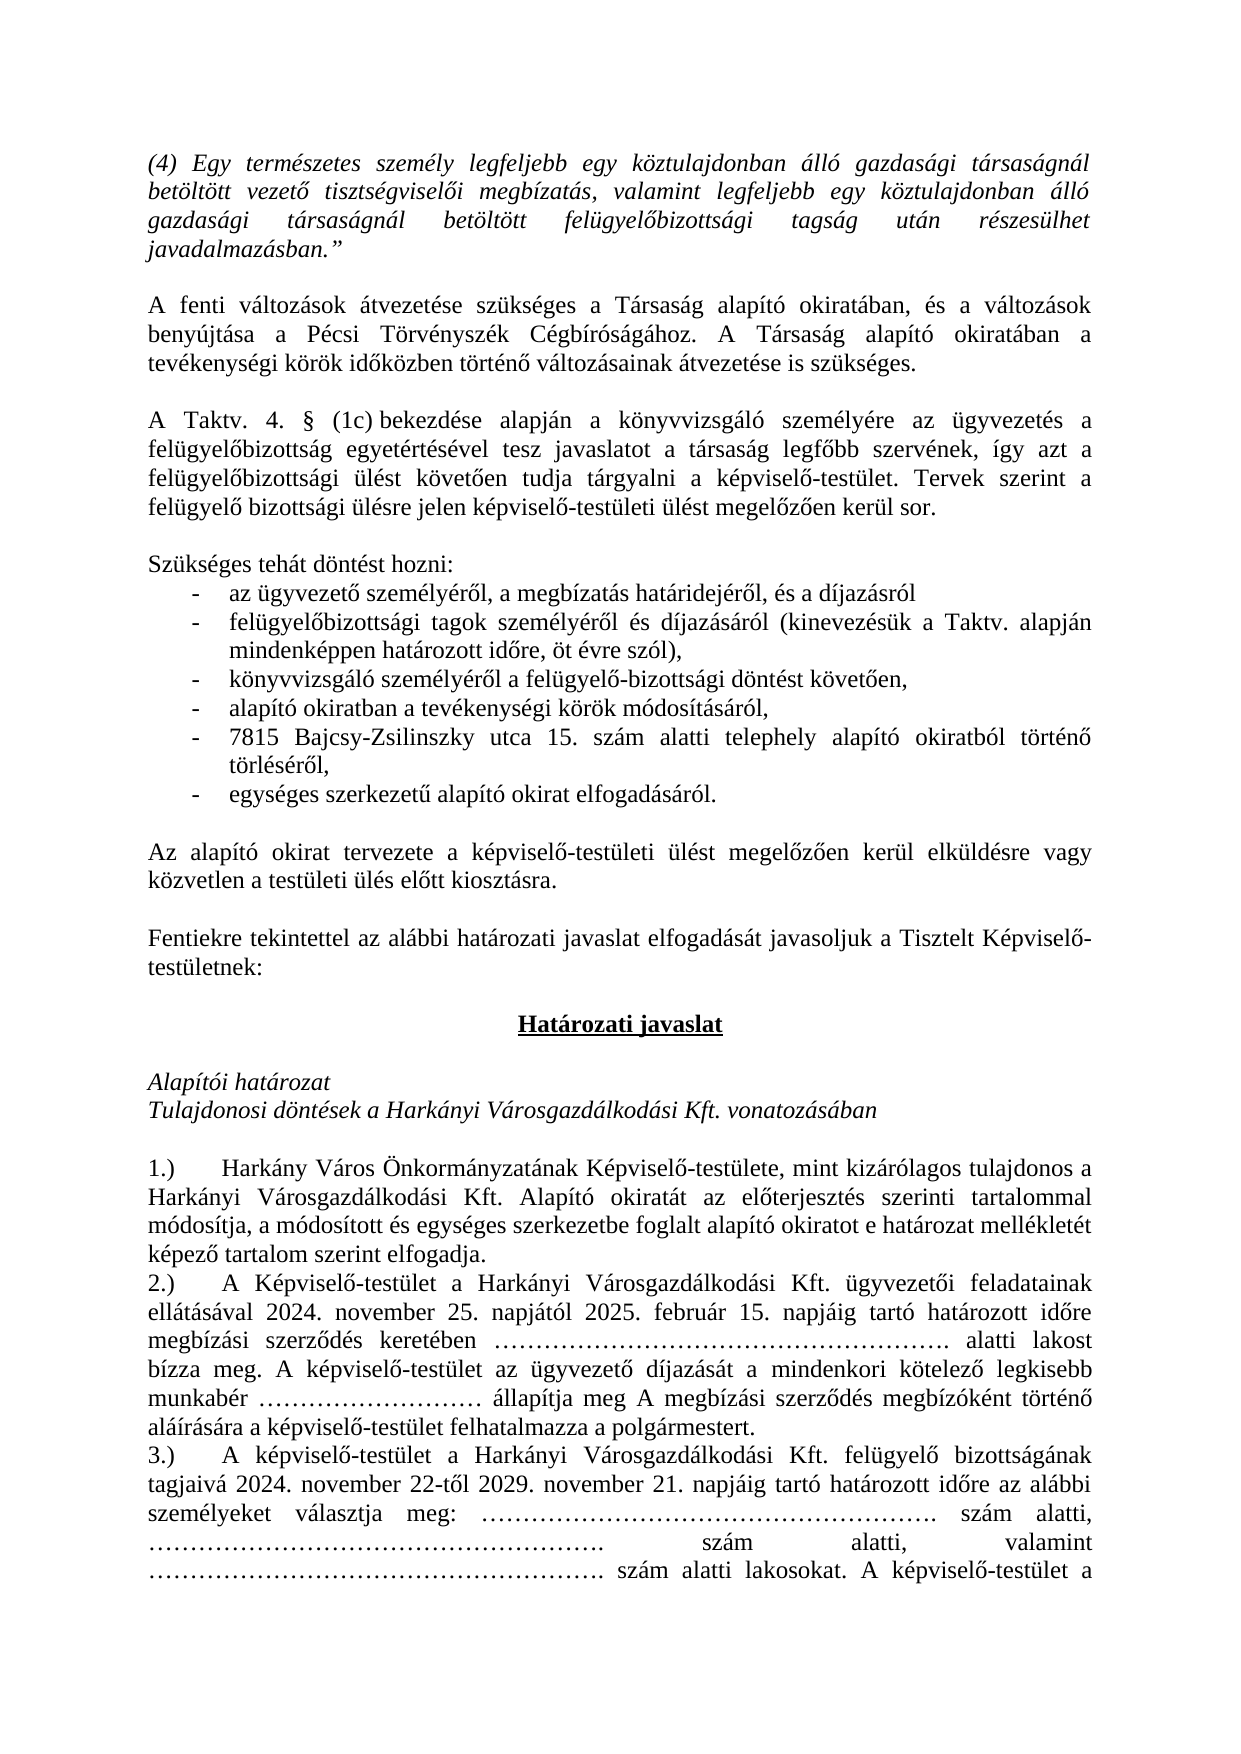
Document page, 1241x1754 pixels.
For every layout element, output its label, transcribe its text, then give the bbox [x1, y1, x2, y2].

list alapító okiratban a tevékenységi körök módosításáról, [191, 693, 1093, 722]
text (4) Egy természetes személy legfeljebb egy köztulajdonban álló gazdasági társaságnál betöltött vezető tisztségviselői megbízatás, valamint legfeljebb egy köztulajdonban álló gazdasági társaságnál betöltött felügyelőbizottsági tagság után részesülhet javadalmazásban.” [148, 148, 1093, 291]
list 7815 Bajcsy-Zsilinszky utca 15. szám alatti telephely alapító okiratból történő törléséről, [191, 722, 1093, 779]
text 2.) A Képviselő-testület a Harkányi Városgazdálkodási Kft. ügyvezetői feladatainak ellátásával 2024. november 25. napjától 2025. február 15. napjáig tartó határozott időre megbízási szerződés keretében ………………………………………………. alatti lakost bízza meg. A képviselő-testület az ügyvezető díjazását a mindenkori kötelező legkisebb munkabér ……………………… állapítja meg A megbízási szerződés megbízóként történő aláírására a képviselő-testület felhatalmazza a polgármestert. [148, 1268, 1093, 1441]
list az ügyvezető személyéről, a megbízatás határidejéről, és a díjazásról [191, 578, 1093, 607]
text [148, 1441, 1093, 1584]
text A fenti változások átvezetése szükséges a Társaság alapító okiratában, és a változások benyújtása a Pécsi Törvényszék Cégbíróságához. A Társaság alapító okiratában a tevékenységi körök időközben történő változásainak átvezetése is szükséges. [148, 291, 1093, 377]
text A Taktv. 4. § (1c) bekezdése alapján a könyvvizsgáló személyére az ügyvezetés a felügyelőbizottság egyetértésével tesz javaslatot a társaság legfőbb szervének, így azt a felügyelőbizottsági ülést követően tudja tárgyalni a képviselő-testület. Tervek szerint a felügyelő bizottsági ülésre jelen képviselő-testületi ülést megelőzően kerül sor. [148, 406, 1093, 521]
text Tulajdonosi döntések a Harkányi Városgazdálkodási Kft. vonatozásában [148, 1096, 1093, 1124]
text Szükséges tehát döntést hozni: [148, 549, 1093, 578]
text 1.) Harkány Város Önkormányzatának Képviselő-testülete, mint kizárólagos tulajdonos a Harkányi Városgazdálkodási Kft. Alapító okiratát az előterjesztés szerinti tartalommal módosítja, a módosított és egységes szerkezetbe foglalt alapító okiratot e határozat mellékletét képező tartalom szerint elfogadja. [148, 1153, 1093, 1268]
text Alapítói határozat [148, 1067, 1093, 1096]
text Határozati javaslat [148, 1009, 1093, 1038]
list egységes szerkezetű alapító okirat elfogadásáról. [191, 779, 1093, 808]
text Fentiekre tekintettel az alábbi határozati javaslat elfogadását javasoljuk a Tisztelt Képviselő-testületnek: [148, 923, 1093, 981]
list felügyelőbizottsági tagok személyéről és díjazásáról (kinevezésük a Taktv. alapján mindenképpen határozott időre, öt évre szól), [191, 607, 1093, 664]
text Az alapító okirat tervezete a képviselő-testületi ülést megelőzően kerül elküldésre vagy közvetlen a testületi ülés előtt kiosztásra. [148, 837, 1093, 894]
list könyvvizsgáló személyéről a felügyelő-bizottsági döntést követően, [191, 664, 1093, 693]
